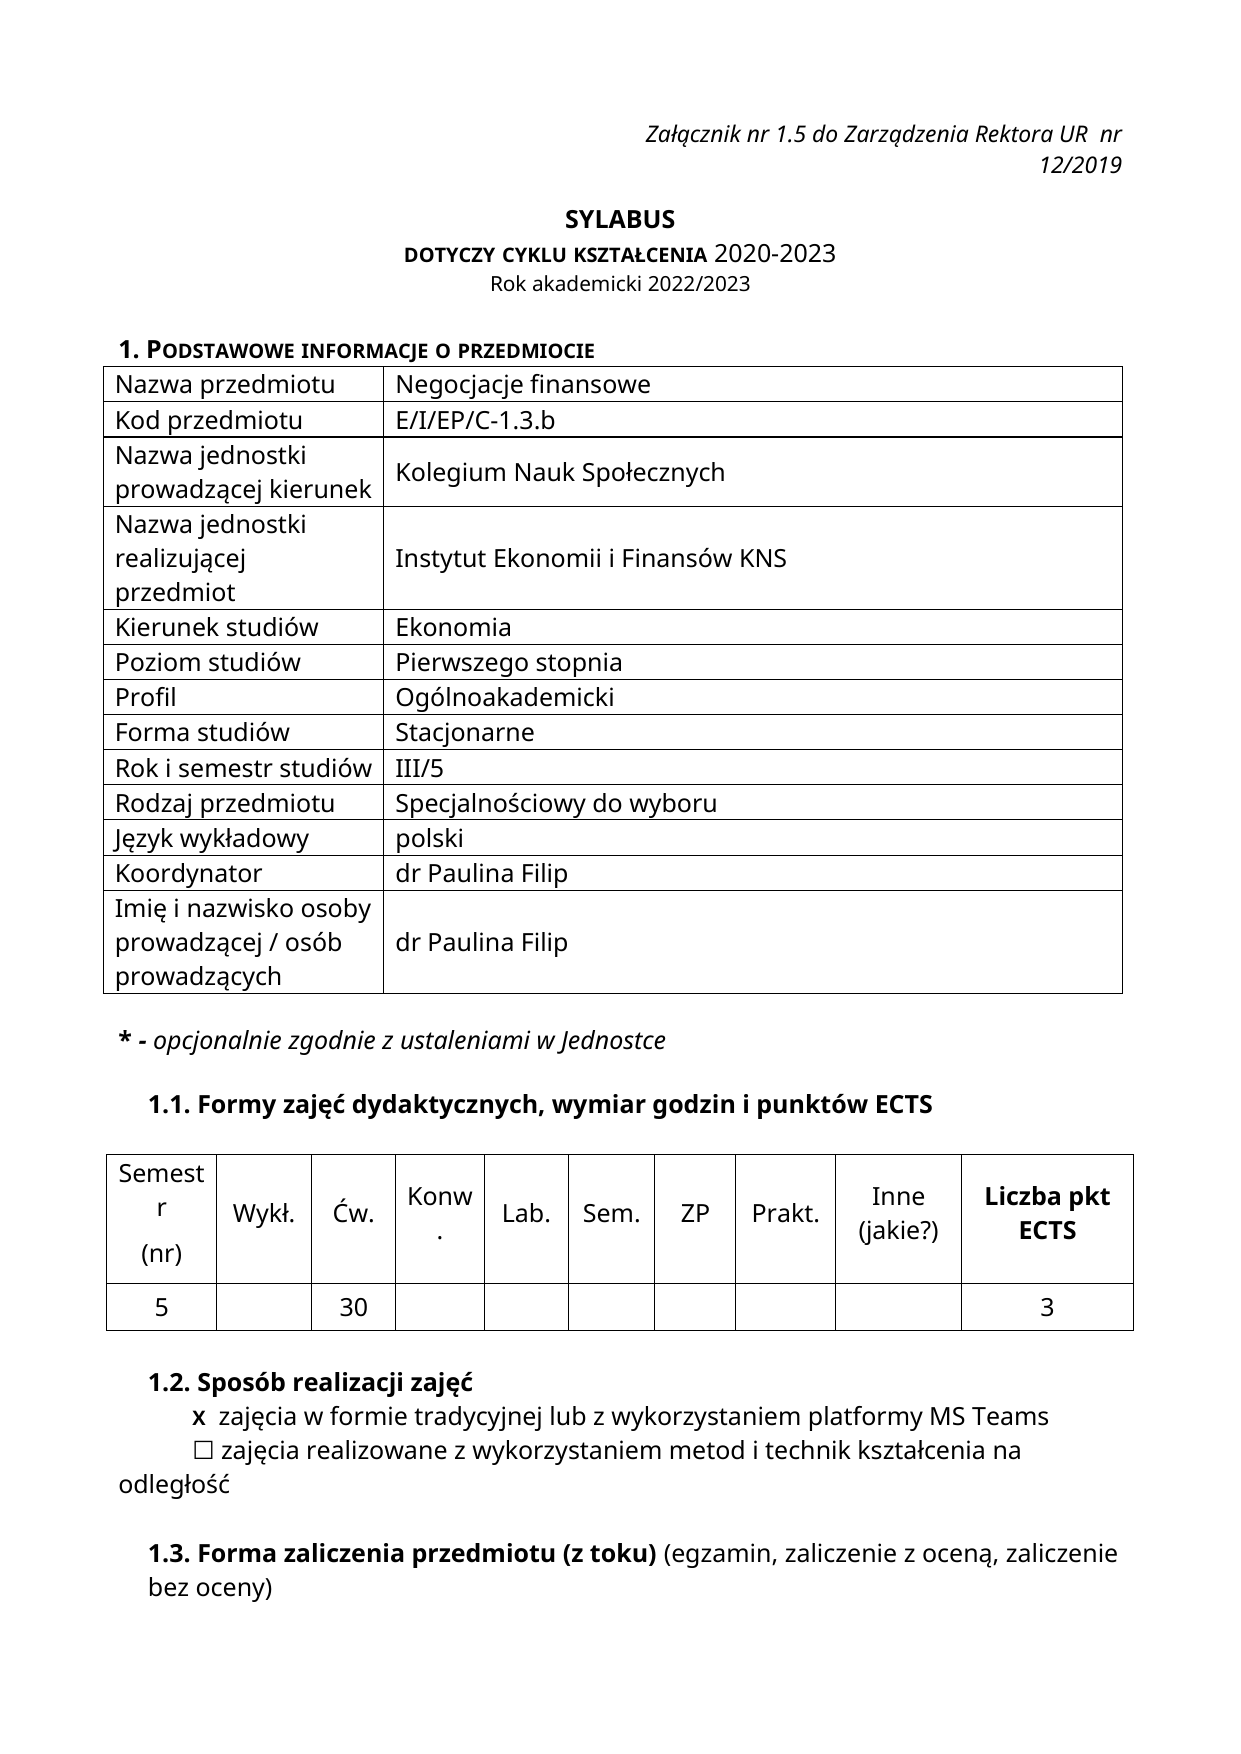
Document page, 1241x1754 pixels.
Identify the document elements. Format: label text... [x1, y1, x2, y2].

table_header Negocjacje finansowe [384, 367, 1122, 401]
table_cell Pierwszego stopnia [384, 645, 1122, 679]
text 1.3. Forma zaliczenia przedmiotu (z toku) (egzamin, zaliczenie z oceną, zaliczenie bez oceny) [148, 1535, 1122, 1603]
text SYLABUS [118, 201, 1122, 236]
text Rok akademicki 2022/2023 [118, 269, 1122, 298]
text * - opcjonalnie zgodnie z ustaleniami w Jednostce [118, 1023, 1122, 1057]
table_cell Nazwa jednostki realizującej przedmiot [104, 507, 383, 609]
table_cell dr Paulina Filip [384, 891, 1122, 993]
table_cell dr Paulina Filip [384, 856, 1122, 889]
text 1.1. Formy zajęć dydaktycznych, wymiar godzin i punktów ECTS [148, 1086, 1122, 1120]
table_cell Forma studiów [104, 715, 383, 749]
table_cell Imię i nazwisko osoby prowadzącej / osób prowadzących [104, 891, 383, 993]
table_cell Język wykładowy [104, 820, 383, 854]
table_header Lab. [485, 1155, 568, 1283]
table_cell Stacjonarne [384, 715, 1122, 749]
table_cell [569, 1284, 654, 1330]
table_cell [736, 1284, 835, 1330]
table_header Liczba pkt ECTS [962, 1155, 1133, 1283]
table_header Nazwa przedmiotu [104, 367, 383, 401]
table_cell 3 [962, 1284, 1133, 1330]
text dotyczy cyklu kształcenia 2020-2023 [118, 236, 1122, 269]
text ☐ zajęcia realizowane z wykorzystaniem metod i technik kształcenia na odległość [118, 1433, 1122, 1501]
table_cell polski [384, 820, 1122, 854]
table_cell Ekonomia [384, 610, 1122, 644]
table_cell Specjalnościowy do wyboru [384, 785, 1122, 819]
table_header Wykł. [217, 1155, 311, 1283]
table_cell Rok i semestr studiów [104, 750, 383, 784]
text 1. Podstawowe informacje o przedmiocie [118, 332, 1122, 366]
table_cell Koordynator [104, 856, 383, 889]
table_cell [655, 1284, 735, 1330]
table_cell III/5 [384, 750, 1122, 784]
table_cell [217, 1284, 311, 1330]
table_cell 30 [312, 1284, 395, 1330]
text x zajęcia w formie tradycyjnej lub z wykorzystaniem platformy MS Teams [118, 1399, 1122, 1433]
table_cell Kolegium Nauk Społecznych [384, 438, 1122, 506]
table_cell Kierunek studiów [104, 610, 383, 644]
table_header Semestr (nr) [107, 1155, 216, 1283]
table_header ZP [655, 1155, 735, 1283]
table_cell Rodzaj przedmiotu [104, 785, 383, 819]
table_header Ćw. [312, 1155, 395, 1283]
table_header Prakt. [736, 1155, 835, 1283]
table_cell Profil [104, 680, 383, 714]
table_cell Poziom studiów [104, 645, 383, 679]
table_cell [836, 1284, 961, 1330]
table_header Inne (jakie?) [836, 1155, 961, 1283]
table_cell [485, 1284, 568, 1330]
table_cell [396, 1284, 484, 1330]
table_header Konw. [396, 1155, 484, 1283]
table_header Sem. [569, 1155, 654, 1283]
table_cell Kod przedmiotu [104, 402, 383, 436]
table_cell 5 [107, 1284, 216, 1330]
table_cell Ogólnoakademicki [384, 680, 1122, 714]
text Załącznik nr 1.5 do Zarządzenia Rektora UR nr 12/2019 [118, 118, 1122, 181]
table_cell E/I/EP/C-1.3.b [384, 402, 1122, 436]
table_cell Instytut Ekonomii i Finansów KNS [384, 507, 1122, 609]
text 1.2. Sposób realizacji zajęć [148, 1365, 1122, 1399]
table_cell Nazwa jednostki prowadzącej kierunek [104, 438, 383, 506]
